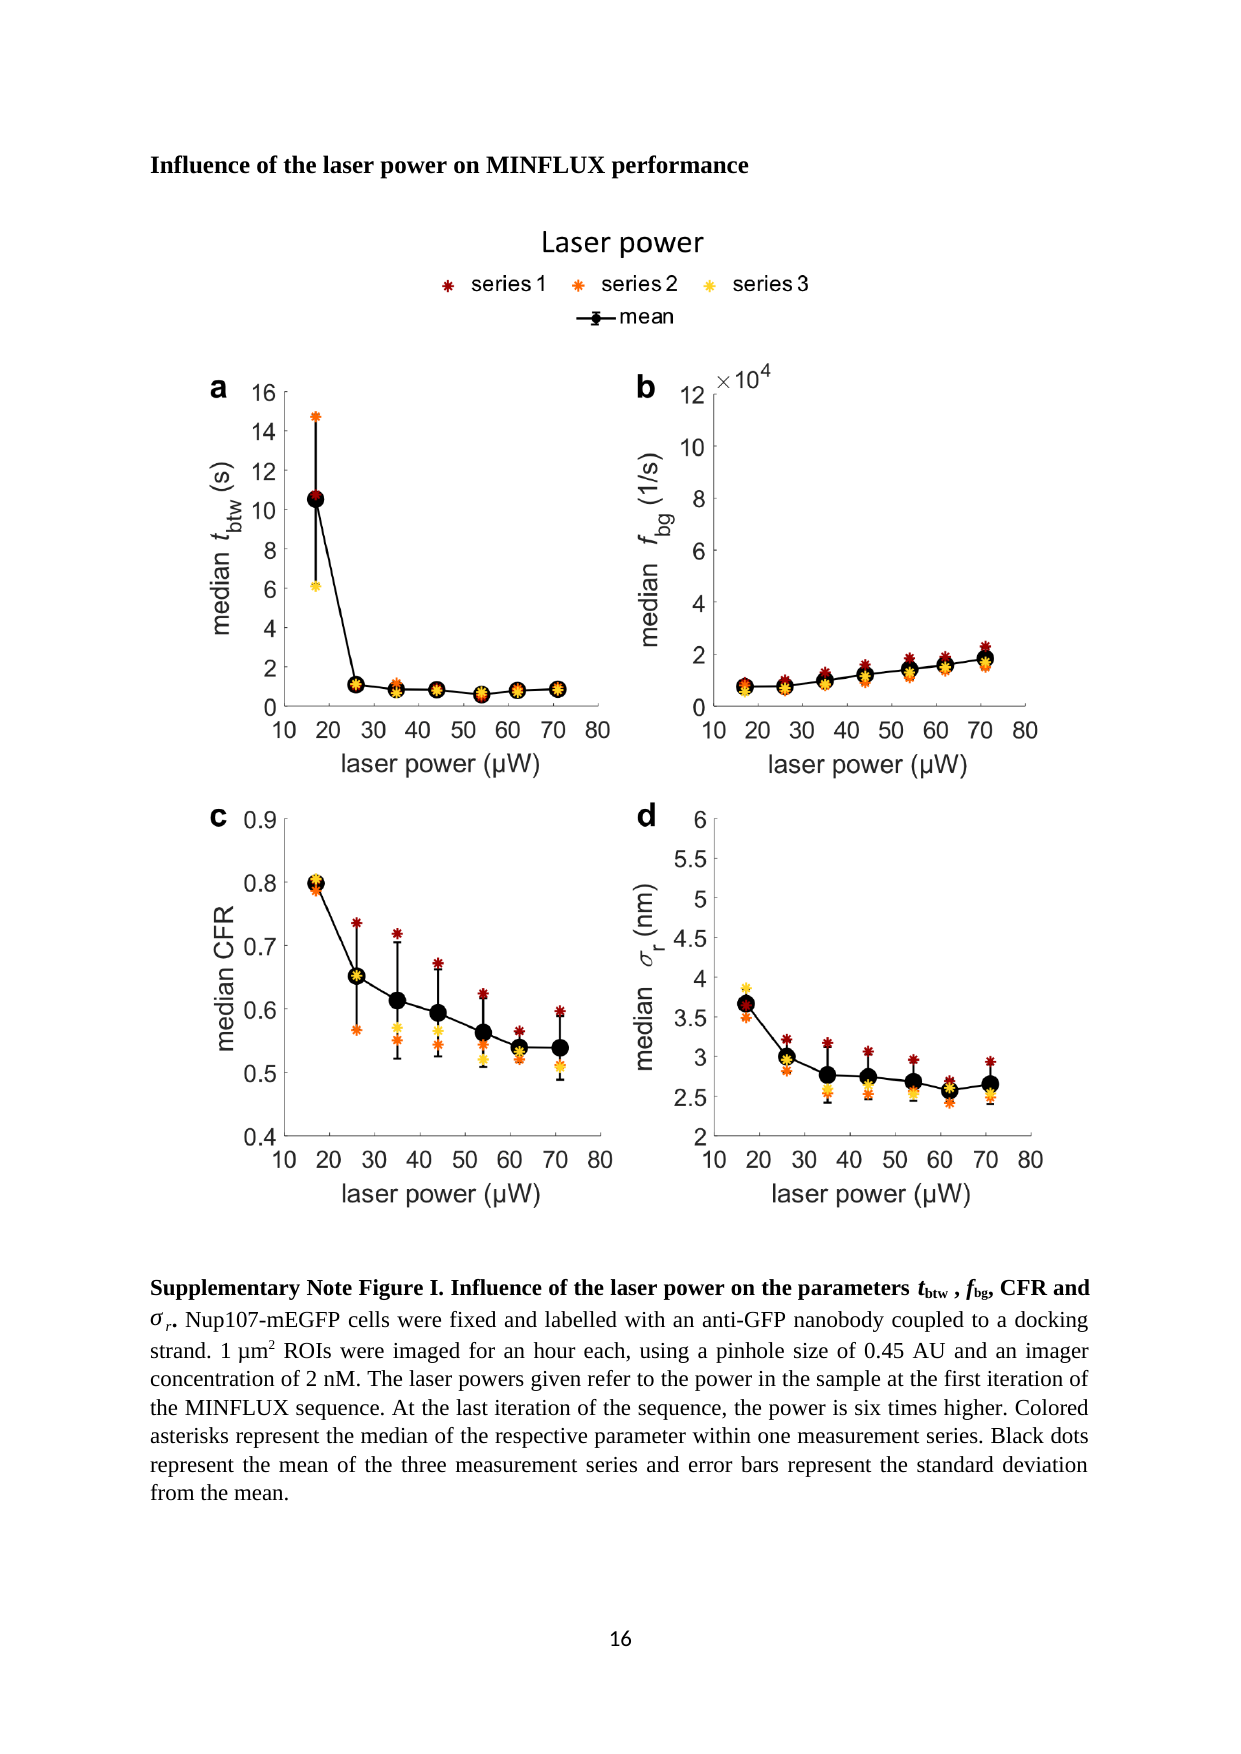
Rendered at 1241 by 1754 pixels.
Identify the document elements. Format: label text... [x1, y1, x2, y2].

subtitle Influence of the laser power on MINFLUX performance [150, 150, 1090, 179]
picture [150, 181, 1084, 1271]
